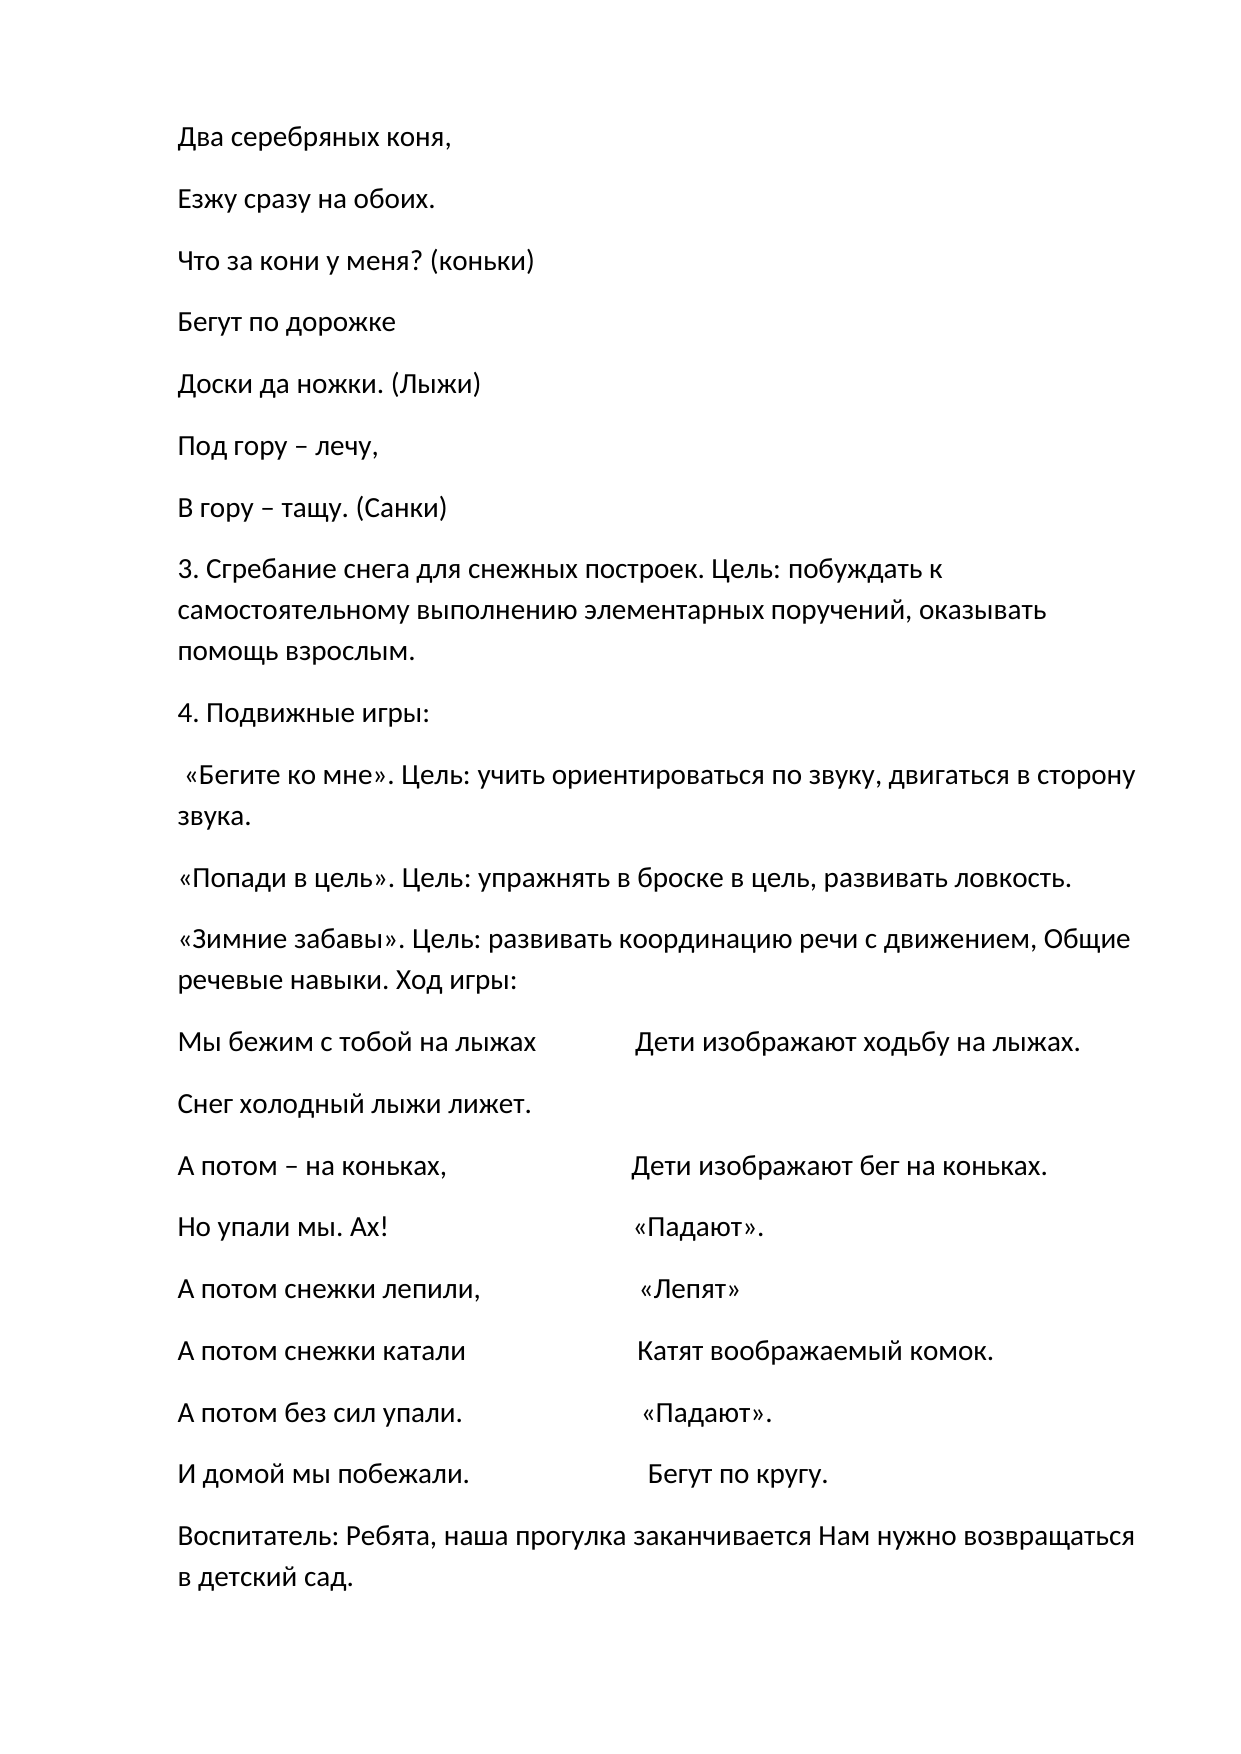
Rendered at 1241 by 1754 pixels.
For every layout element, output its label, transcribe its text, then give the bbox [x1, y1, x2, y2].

text «Попади в цель». Цель: упражнять в броске в цель, развивать ловкость. [177, 859, 1152, 894]
text Но упали мы. Ах! «Падают». [177, 1208, 1152, 1244]
text Под гору – лечу, [177, 427, 1152, 463]
text В гору – тащу. (Санки) [177, 489, 1152, 524]
text А потом снежки катали Катят воображаемый комок. [177, 1332, 1152, 1368]
text Езжу сразу на обоих. [177, 180, 1152, 216]
text Воспитатель: Ребята, наша прогулка заканчивается Нам нужно возвращаться в детский сад. [177, 1517, 1152, 1594]
text 3. Сгребание снега для снежных построек. Цель: побуждать к самостоятельному выполнению элементарных поручений, оказывать помощь взрослым. [177, 551, 1152, 668]
text Что за кони у меня? (коньки) [177, 242, 1152, 277]
text Доски да ножки. (Лыжи) [177, 365, 1152, 401]
text 4. Подвижные игры: [177, 694, 1152, 730]
text А потом без сил упали. «Падают». [177, 1394, 1152, 1429]
text Мы бежим с тобой на лыжах Дети изображают ходьбу на лыжах. [177, 1023, 1152, 1059]
text А потом снежки лепили, «Лепят» [177, 1270, 1152, 1306]
text Два серебряных коня, [177, 118, 1152, 154]
text «Бегите ко мне». Цель: учить ориентироваться по звуку, двигаться в сторону звука. [177, 756, 1152, 832]
text А потом – на коньках, Дети изображают бег на коньках. [177, 1147, 1152, 1182]
text Снег холодный лыжи лижет. [177, 1085, 1152, 1121]
text Бегут по дорожке [177, 303, 1152, 339]
text И домой мы побежали. Бегут по кругу. [177, 1456, 1152, 1491]
text «Зимние забавы». Цель: развивать координацию речи с движением, Общие речевые навыки. Ход игры: [177, 920, 1152, 997]
